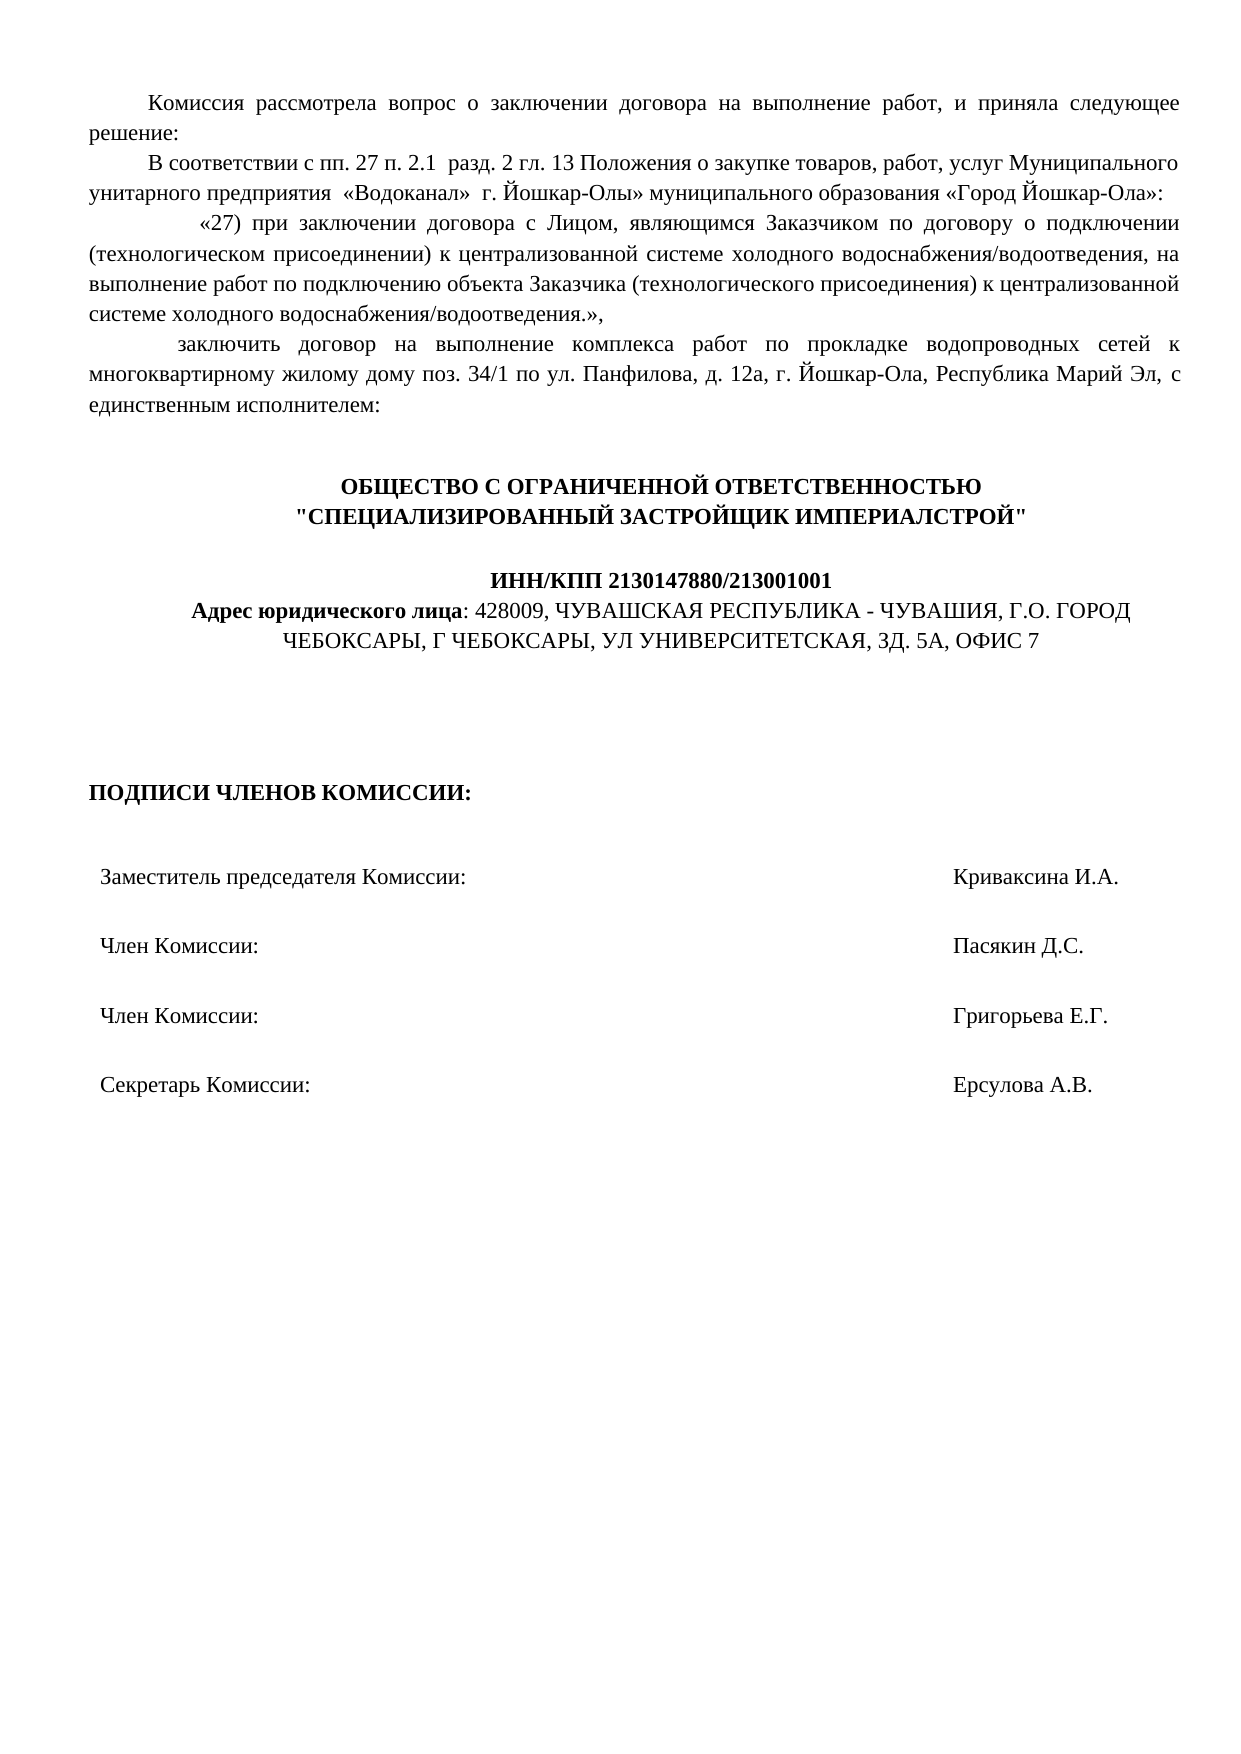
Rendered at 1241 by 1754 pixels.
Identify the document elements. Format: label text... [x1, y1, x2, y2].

text Адрес юридического лица: 428009, ЧУВАШСКАЯ РЕСПУБЛИКА - ЧУВАШИЯ, Г.О. ГОРОД ЧЕБОКСАРЫ, Г ЧЕБОКСАРЫ, УЛ УНИВЕРСИТЕТСКАЯ, ЗД. 5А, ОФИС 7 [133, 597, 1189, 686]
text ОБЩЕСТВО С ОГРАНИЧЕННОЙ ОТВЕТСТВЕННОСТЬЮ [133, 473, 1189, 499]
table_header Криваксина И.А. [942, 863, 1189, 932]
text ИНН/КПП 2130147880/213001001 [133, 567, 1189, 593]
table_header Заместитель председателя Комиссии: [89, 863, 942, 932]
text "СПЕЦИАЛИЗИРОВАННЫЙ ЗАСТРОЙЩИК ИМПЕРИАЛСТРОЙ" [133, 503, 1189, 562]
text заключить договор на выполнение комплекса работ по прокладке водопроводных сетей к многоквартирному жилому дому поз. 34/1 по ул. Панфилова, д. 12а, г. Йошкар-Ола, Республика Марий Эл, с единственным исполнителем: [89, 330, 1181, 417]
table_cell Член Комиссии: [89, 1002, 942, 1071]
text В соответствии с пп. 27 п. 2.1 разд. 2 гл. 13 Положения о закупке товаров, работ, услуг Муниципального унитарного предприятия «Водоканал» г. Йошкар-Олы» муниципального образования «Город Йошкар-Ола»: [89, 149, 1181, 206]
table_cell Пасякин Д.С. [942, 933, 1189, 1002]
text Комиссия рассмотрела вопрос о заключении договора на выполнение работ, и приняла следующее решение: [89, 89, 1181, 145]
table_cell Ерсулова А.В. [942, 1071, 1189, 1141]
table_cell Григорьева Е.Г. [942, 1002, 1189, 1071]
table_cell Секретарь Комиссии: [89, 1071, 942, 1141]
table_cell Член Комиссии: [89, 933, 942, 1002]
text «27) при заключении договора с Лицом, являющимся Заказчиком по договору о подключении (технологическом присоединении) к централизованной системе холодного водоснабжения/водоотведения, на выполнение работ по подключению объекта Заказчика (технологического присоединения) к централизованной системе холодного водоснабжения/водоотведения.», [89, 209, 1181, 326]
